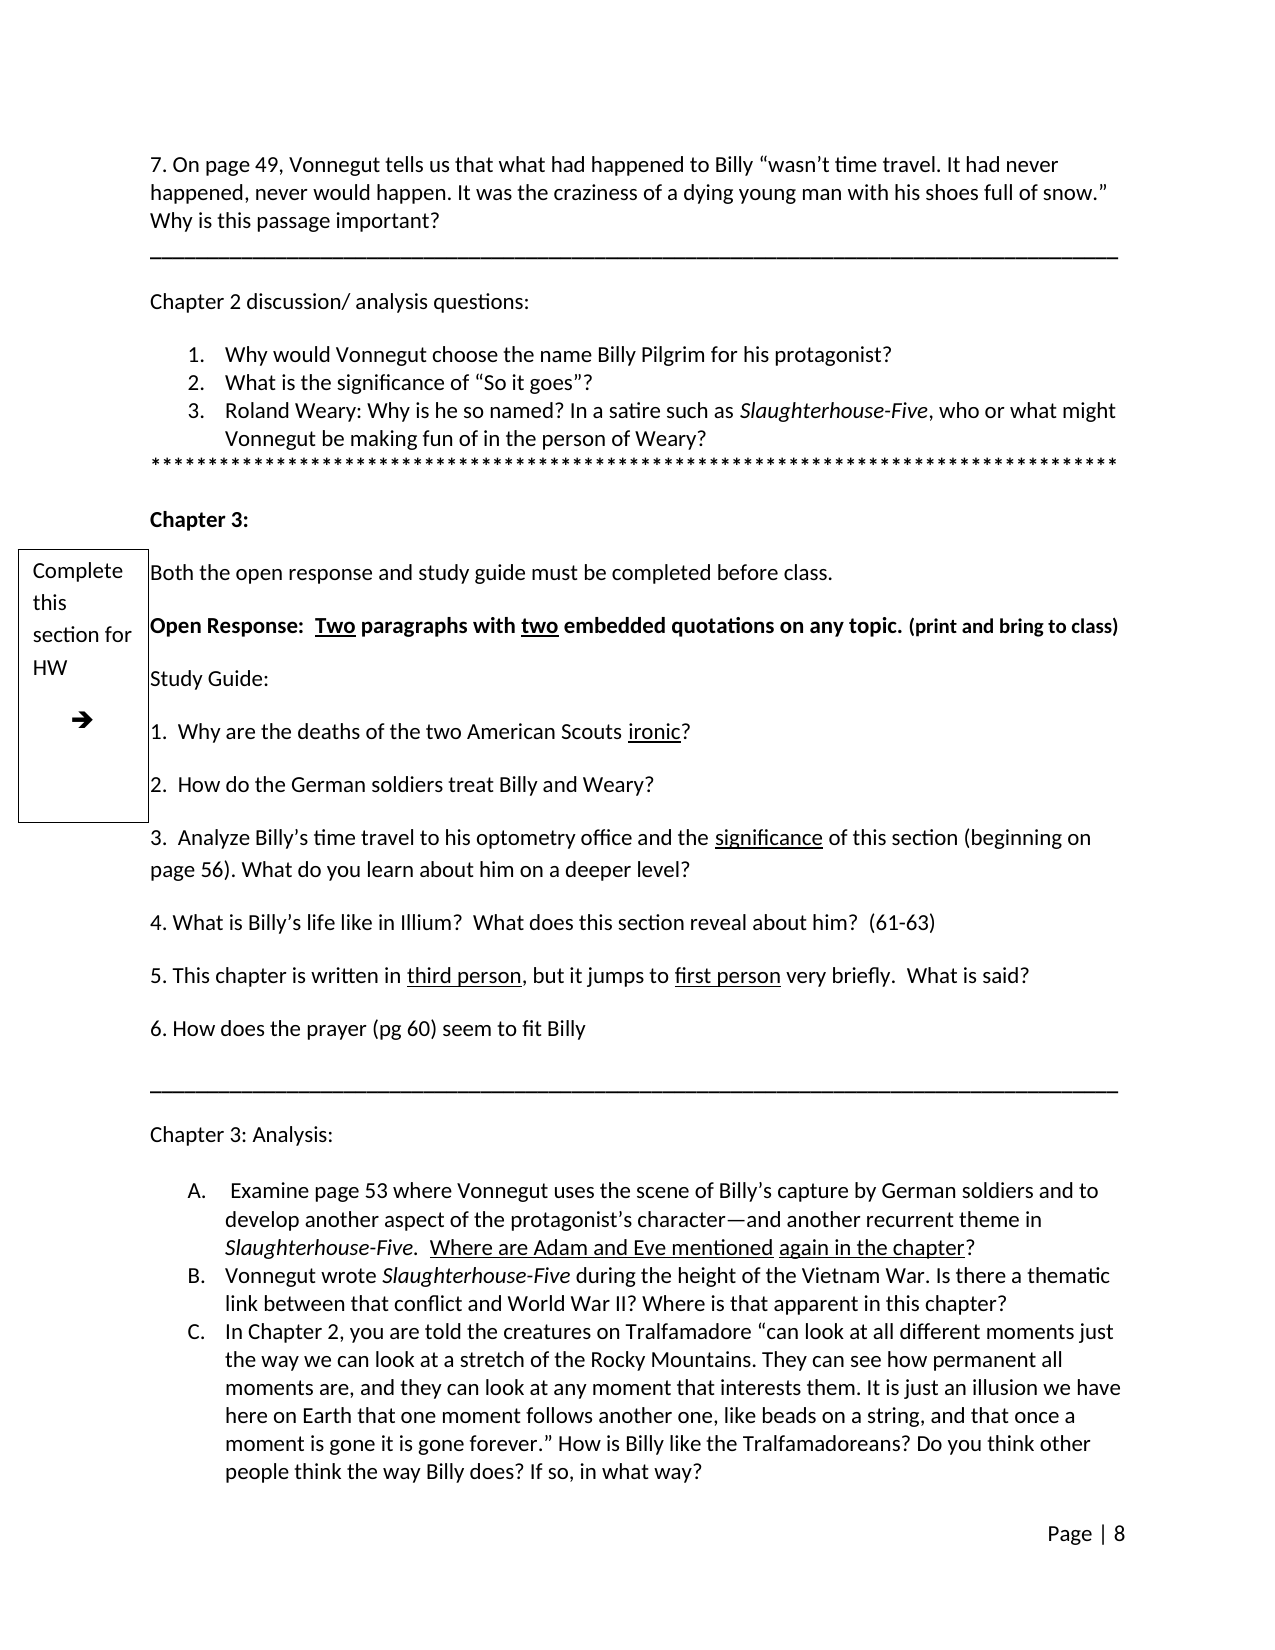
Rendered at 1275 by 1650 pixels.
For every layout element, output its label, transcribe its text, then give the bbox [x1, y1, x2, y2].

text Chapter 3: Analysis: [150, 1121, 1125, 1149]
list In Chapter 2, you are told the creatures on Tralfamadore “can look at all different moments just the way we can look at a stretch of the Rocky Mountains. They can see how permanent all moments are, and they can look at any moment that interests them. It is just an illusion we have here on Earth that one moment follows another one, like beads on a string, and that once a moment is gone it is gone forever.” How is Billy like the Tralfamadoreans? Do you think other people think the way Billy does? If so, in what way? [187, 1317, 1125, 1485]
list Chapter 3: [150, 505, 1125, 533]
text 7. On page 49, Vonnegut tells us that what had happened to Billy “wasn’t time travel. It had never happened, never would happen. It was the craziness of a dying young man with his shoes full of snow.” Why is this passage important? [150, 150, 1125, 234]
text 1. Why are the deaths of the two American Scouts ironic? [150, 717, 1125, 745]
text 2. How do the German soldiers treat Billy and Weary? [150, 770, 1125, 798]
text _____________________________________________________________________________________ [150, 234, 1125, 262]
text 5. This chapter is written in third person, but it jumps to first person very briefly. What is said? [150, 962, 1125, 989]
text 3. Analyze Billy’s time travel to his optometry office and the significance of this section (beginning on page 56). What do you learn about him on a deeper level? [150, 823, 1125, 883]
list Why would Vonnegut choose the name Billy Pilgrim for his protagonist? [187, 340, 1125, 368]
text ************************************************************************************* [150, 452, 1125, 480]
text Open Response: Two paragraphs with two embedded quotations on any topic. (print and bring to class) [150, 611, 1125, 639]
text Chapter 2 discussion/ analysis questions: [150, 287, 1125, 315]
text 4. What is Billy’s life like in Illium? What does this section reveal about him? (61-63) [150, 908, 1125, 937]
list Vonnegut wrote Slaughterhouse-Five during the height of the Vietnam War. Is there a thematic link between that conflict and World War II? Where is that apparent in this chapter? [187, 1261, 1125, 1317]
text Study Guide: [150, 664, 1125, 692]
text 6. How does the prayer (pg 60) seem to fit Billy [150, 1014, 1125, 1043]
text _____________________________________________________________________________________ [150, 1068, 1125, 1096]
text Both the open response and study guide must be completed before class. [150, 558, 1125, 586]
list Roland Weary: Why is he so named? In a satire such as Slaughterhouse-Five, who or what might Vonnegut be making fun of in the person of Weary? [187, 396, 1125, 452]
list Examine page 53 where Vonnegut uses the scene of Billy’s capture by German soldiers and to develop another aspect of the protagonist’s character—and another recurrent theme in Slaughterhouse-Five. Where are Adam and Eve mentioned again in the chapter? [187, 1177, 1125, 1261]
list What is the significance of “So it goes”? [187, 368, 1125, 396]
